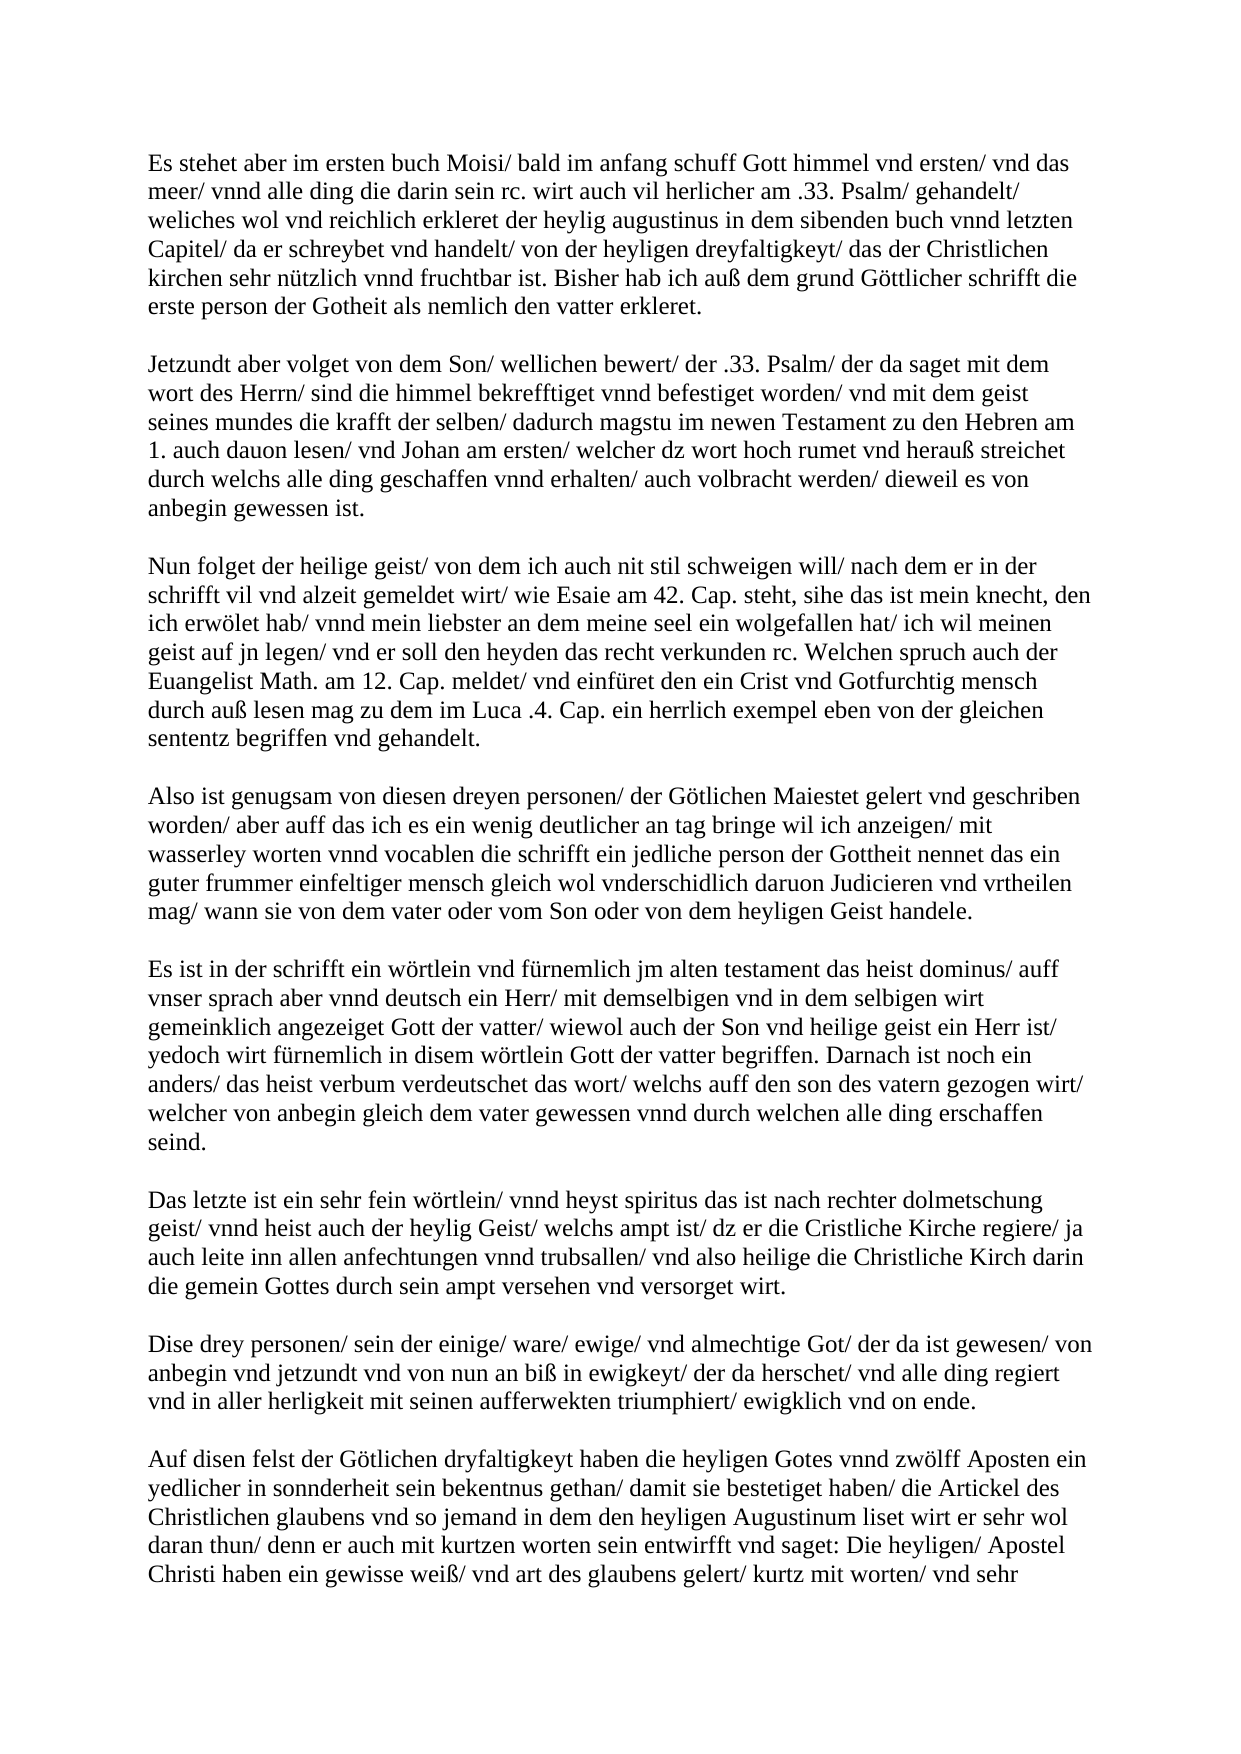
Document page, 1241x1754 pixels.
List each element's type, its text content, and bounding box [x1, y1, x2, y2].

text Also ist genugsam von diesen dreyen personen/ der Götlichen Maiestet gelert vnd geschriben worden/ aber auff das ich es ein wenig deutlicher an tag bringe wil ich anzeigen/ mit wasserley worten vnnd vocablen die schrifft ein jedliche person der Gottheit nennet das ein guter frummer einfeltiger mensch gleich wol vnderschidlich daruon Judicieren vnd vrtheilen mag/ wann sie von dem vater oder vom Son oder von dem heyligen Geist handele. [148, 781, 1093, 925]
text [148, 1444, 1093, 1588]
text Nun folget der heilige geist/ von dem ich auch nit stil schweigen will/ nach dem er in der schrifft vil vnd alzeit gemeldet wirt/ wie Esaie am 42. Cap. steht, sihe das ist mein knecht, den ich erwölet hab/ vnnd mein liebster an dem meine seel ein wolgefallen hat/ ich wil meinen geist auf jn legen/ vnd er soll den heyden das recht verkunden rc. Welchen spruch auch der Euangelist Math. am 12. Cap. meldet/ vnd einfüret den ein Crist vnd Gotfurchtig mensch durch auß lesen mag zu dem im Luca .4. Cap. ein herrlich exempel eben von der gleichen sententz begriffen vnd gehandelt. [148, 551, 1093, 752]
text Dise drey personen/ sein der einige/ ware/ ewige/ vnd almechtige Got/ der da ist gewesen/ von anbegin vnd jetzundt vnd von nun an biß in ewigkeyt/ der da herschet/ vnd alle ding regiert vnd in aller herligkeit mit seinen aufferwekten triumphiert/ ewigklich vnd on ende. [148, 1329, 1093, 1415]
text Es stehet aber im ersten buch Moisi/ bald im anfang schuff Gott himmel vnd ersten/ vnd das meer/ vnnd alle ding die darin sein rc. wirt auch vil herlicher am .33. Psalm/ gehandelt/ weliches wol vnd reichlich erkleret der heylig augustinus in dem sibenden buch vnnd letzten Capitel/ da er schreybet vnd handelt/ von der heyligen dreyfaltigkeyt/ das der Christlichen kirchen sehr nützlich vnnd fruchtbar ist. Bisher hab ich auß dem grund Göttlicher schrifft die erste person der Gotheit als nemlich den vatter erkleret. [148, 148, 1093, 320]
text Jetzundt aber volget von dem Son/ wellichen bewert/ der .33. Psalm/ der da saget mit dem wort des Herrn/ sind die himmel bekrefftiget vnnd befestiget worden/ vnd mit dem geist seines mundes die krafft der selben/ dadurch magstu im newen Testament zu den Hebren am 1. auch dauon lesen/ vnd Johan am ersten/ welcher dz wort hoch rumet vnd herauß streichet durch welchs alle ding geschaffen vnnd erhalten/ auch volbracht werden/ dieweil es von anbegin gewessen ist. [148, 349, 1093, 522]
text Das letzte ist ein sehr fein wörtlein/ vnnd heyst spiritus das ist nach rechter dolmetschung geist/ vnnd heist auch der heylig Geist/ welchs ampt ist/ dz er die Cristliche Kirche regiere/ ja auch leite inn allen anfechtungen vnnd trubsallen/ vnd also heilige die Christliche Kirch darin die gemein Gottes durch sein ampt versehen vnd versorget wirt. [148, 1185, 1093, 1300]
text Es ist in der schrifft ein wörtlein vnd fürnemlich jm alten testament das heist dominus/ auff vnser sprach aber vnnd deutsch ein Herr/ mit demselbigen vnd in dem selbigen wirt gemeinklich angezeiget Gott der vatter/ wiewol auch der Son vnd heilige geist ein Herr ist/ yedoch wirt fürnemlich in disem wörtlein Gott der vatter begriffen. Darnach ist noch ein anders/ das heist verbum verdeutschet das wort/ welchs auff den son des vatern gezogen wirt/ welcher von anbegin gleich dem vater gewessen vnnd durch welchen alle ding erschaffen seind. [148, 954, 1093, 1156]
